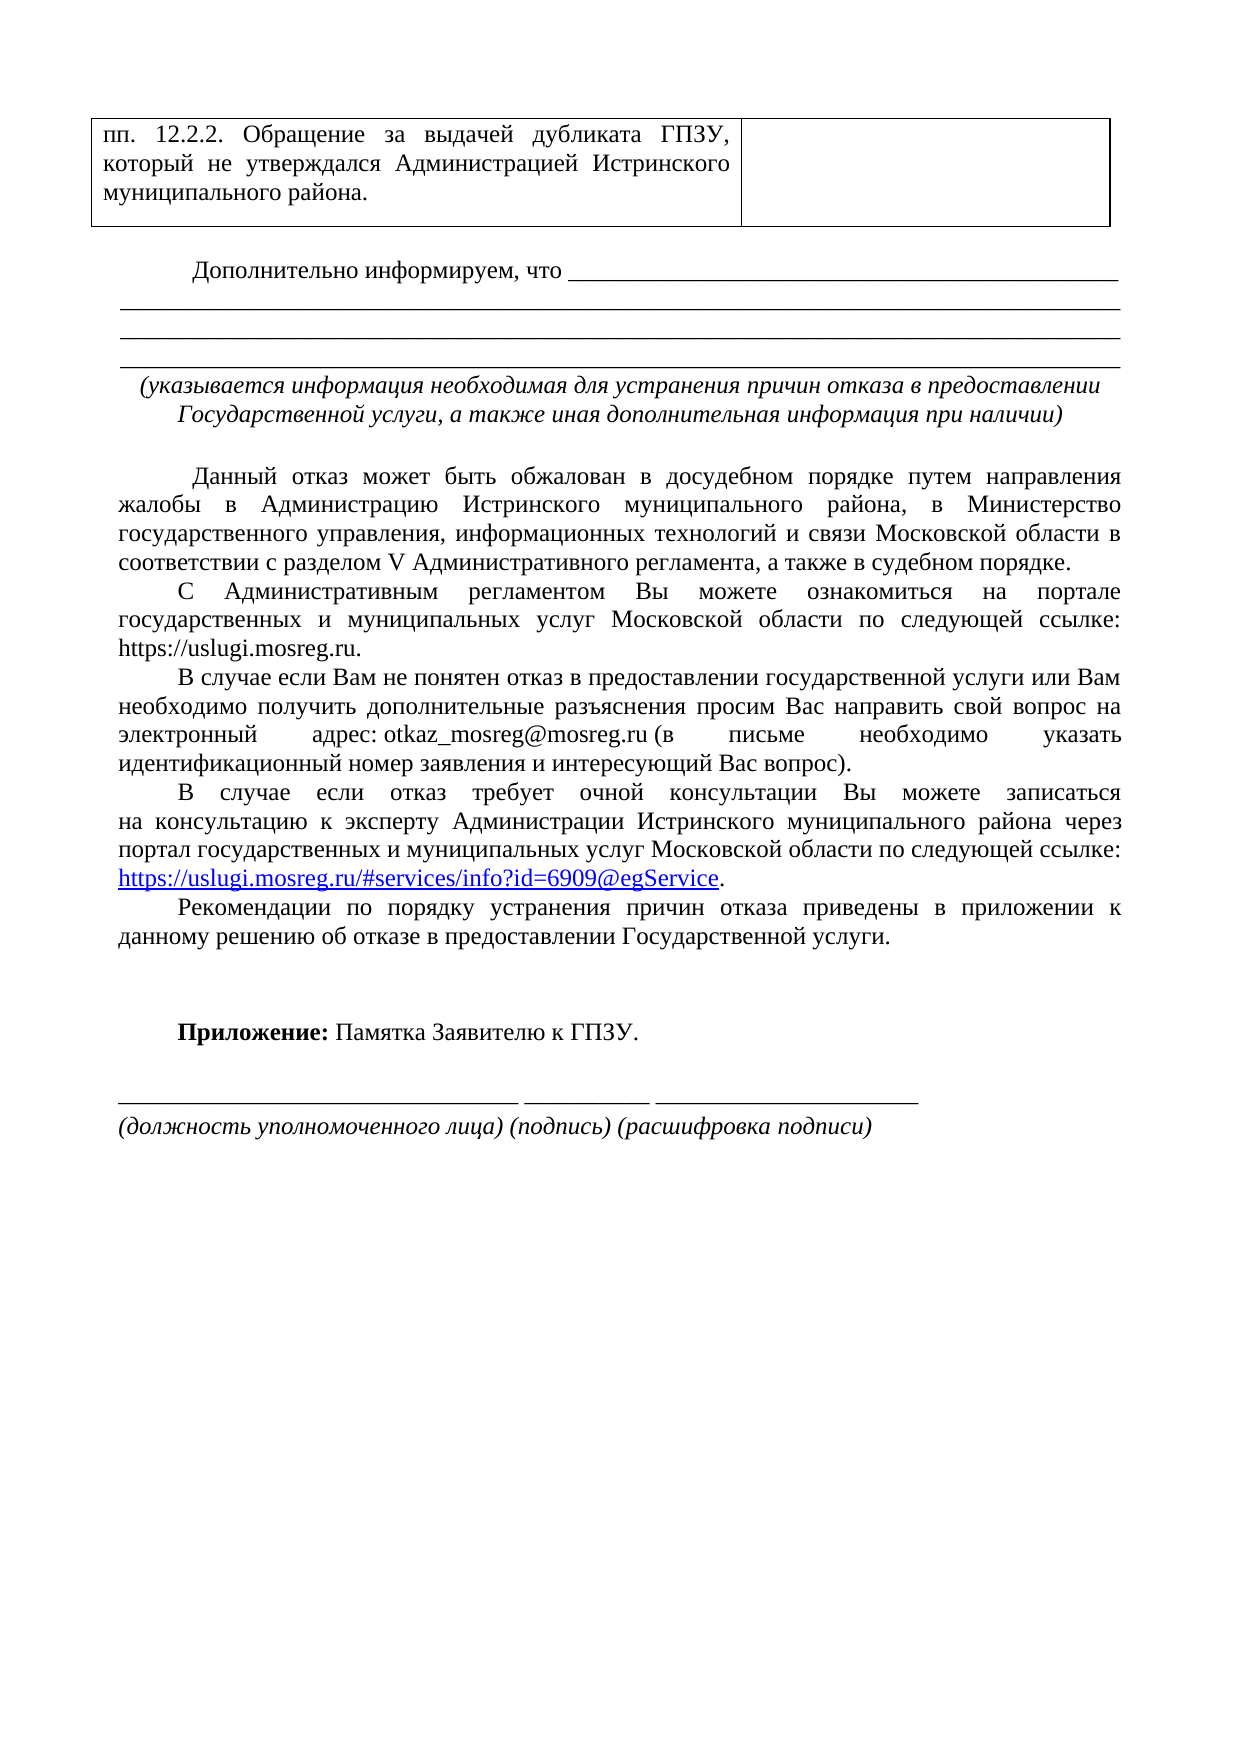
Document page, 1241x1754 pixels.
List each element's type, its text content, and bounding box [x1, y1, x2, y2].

text В случае если Вам не понятен отказ в предоставлении государственной услуги или Вам необходимо получить дополнительные разъяснения просим Вас направить свой вопрос на электронный адрес: otkaz_mosreg@mosreg.ru (в письме необходимо указать идентификационный номер заявления и интересующий Вас вопрос). [118, 662, 1122, 777]
table_cell [742, 119, 1109, 226]
text Рекомендации по порядку устранения причин отказа приведены в приложении к данному решению об отказе в предоставлении Государственной услуги. [118, 892, 1122, 949]
table_cell пп. 12.2.2. Обращение за выдачей дубликата ГПЗУ, который не утверждался Администрацией Истринского муниципального района. [92, 119, 741, 226]
text Дополнительно информируем, что ____________________________________________ [118, 255, 1122, 284]
text С Административным регламентом Вы можете ознакомиться на портале государственных и муниципальных услуг Московской области по следующей ссылке: https://uslugi.mosreg.ru. [118, 576, 1122, 662]
text В случае если отказ требует очной консультации Вы можете записаться на консультацию к эксперту Администрации Истринского муниципального района через портал государственных и муниципальных услуг Московской области по следующей ссылке: https://uslugi.mosreg.ru/#services/info?id=6909@egService. [118, 777, 1122, 892]
text (должность уполномоченного лица) (подпись) (расшифровка подписи) [118, 1111, 1122, 1140]
text ________________________________________________________________________________________________________________________________________________________________________________________________________________________________________________ (указывается информация необходимая для устранения причин отказа в предоставлении Государственной услуги, а также иная дополнительная информация при наличии) [118, 284, 1122, 428]
text Данный отказ может быть обжалован в досудебном порядке путем направления жалобы в Администрацию Истринского муниципального района, в Министерство государственного управления, информационных технологий и связи Московской области в соответствии с разделом V Административного регламента, а также в судебном порядке. [118, 461, 1122, 576]
text Приложение: Памятка Заявителю к ГПЗУ. [118, 1017, 1122, 1045]
text ________________________________ __________ _____________________ [118, 1078, 1122, 1107]
